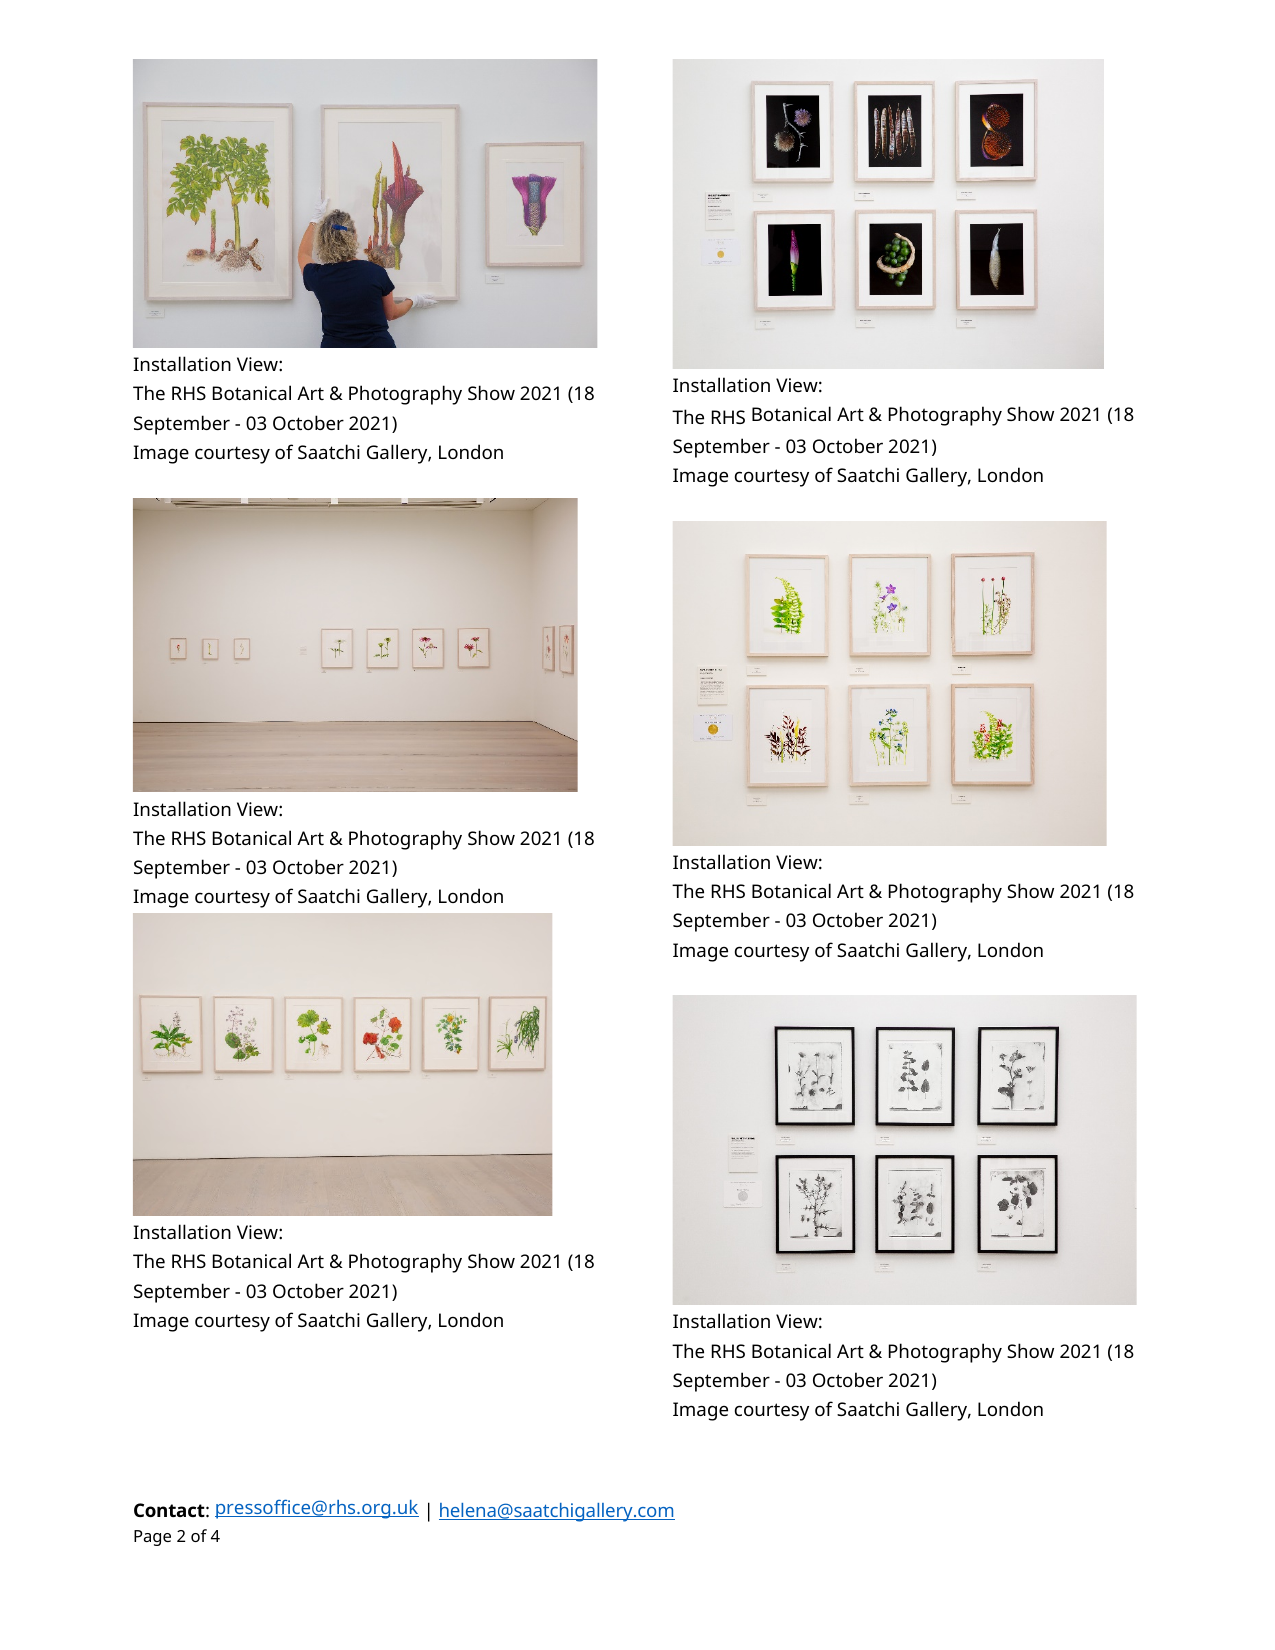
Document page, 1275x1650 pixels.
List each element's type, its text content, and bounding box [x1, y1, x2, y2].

text Image courtesy of Saatchi Gallery, London [133, 884, 597, 909]
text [672, 1396, 1137, 1422]
text Installation View: [672, 1309, 1137, 1334]
picture [672, 995, 1137, 1305]
picture [672, 521, 1107, 846]
text The RHS Botanical Art & Photography Show 2021 (18 September - 03 October 2021) [672, 401, 1137, 459]
text The RHS Botanical Art & Photography Show 2021 (18 September - 03 October 2021) [672, 878, 1137, 933]
text Installation View: [133, 351, 597, 377]
picture [132, 498, 578, 792]
picture [132, 913, 553, 1216]
text The RHS Botanical Art & Photography Show 2021 (18 September - 03 October 2021) [672, 1338, 1137, 1393]
text Image courtesy of Saatchi Gallery, London [672, 937, 1137, 963]
text Image courtesy of Saatchi Gallery, London [133, 1307, 597, 1333]
text Installation View: [672, 372, 1137, 398]
text The RHS Botanical Art & Photography Show 2021 (18 September - 03 October 2021) [133, 1249, 597, 1303]
text The RHS Botanical Art & Photography Show 2021 (18 September - 03 October 2021) [133, 381, 597, 435]
text Image courtesy of Saatchi Gallery, London [133, 439, 597, 464]
text Installation View: [133, 796, 597, 821]
picture [672, 59, 1104, 369]
text Installation View: [672, 849, 1137, 875]
picture [132, 59, 598, 348]
text Image courtesy of Saatchi Gallery, London [672, 463, 1137, 488]
text The RHS Botanical Art & Photography Show 2021 (18 September - 03 October 2021) [133, 825, 597, 880]
text Installation View: [133, 1219, 597, 1245]
